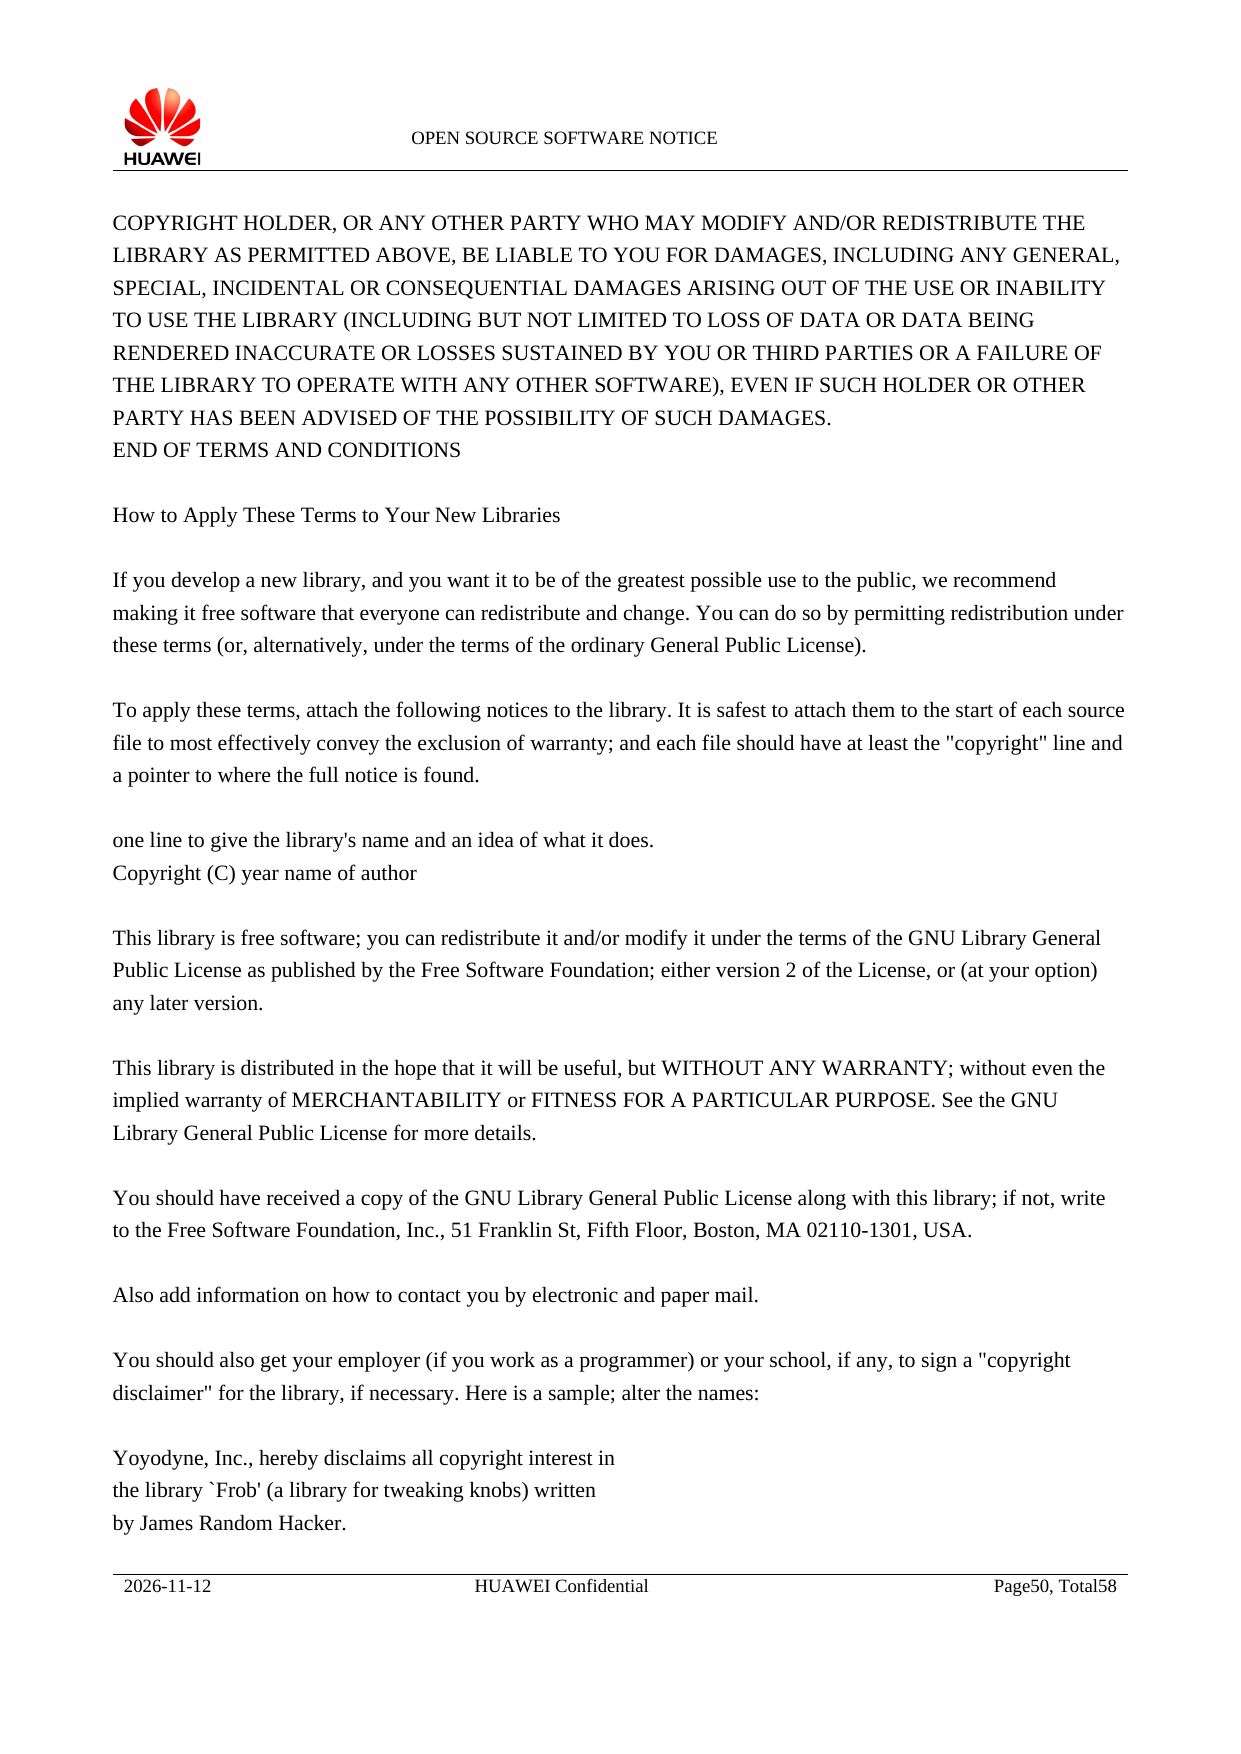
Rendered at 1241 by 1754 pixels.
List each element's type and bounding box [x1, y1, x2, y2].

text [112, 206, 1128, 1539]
picture [124, 88, 201, 165]
